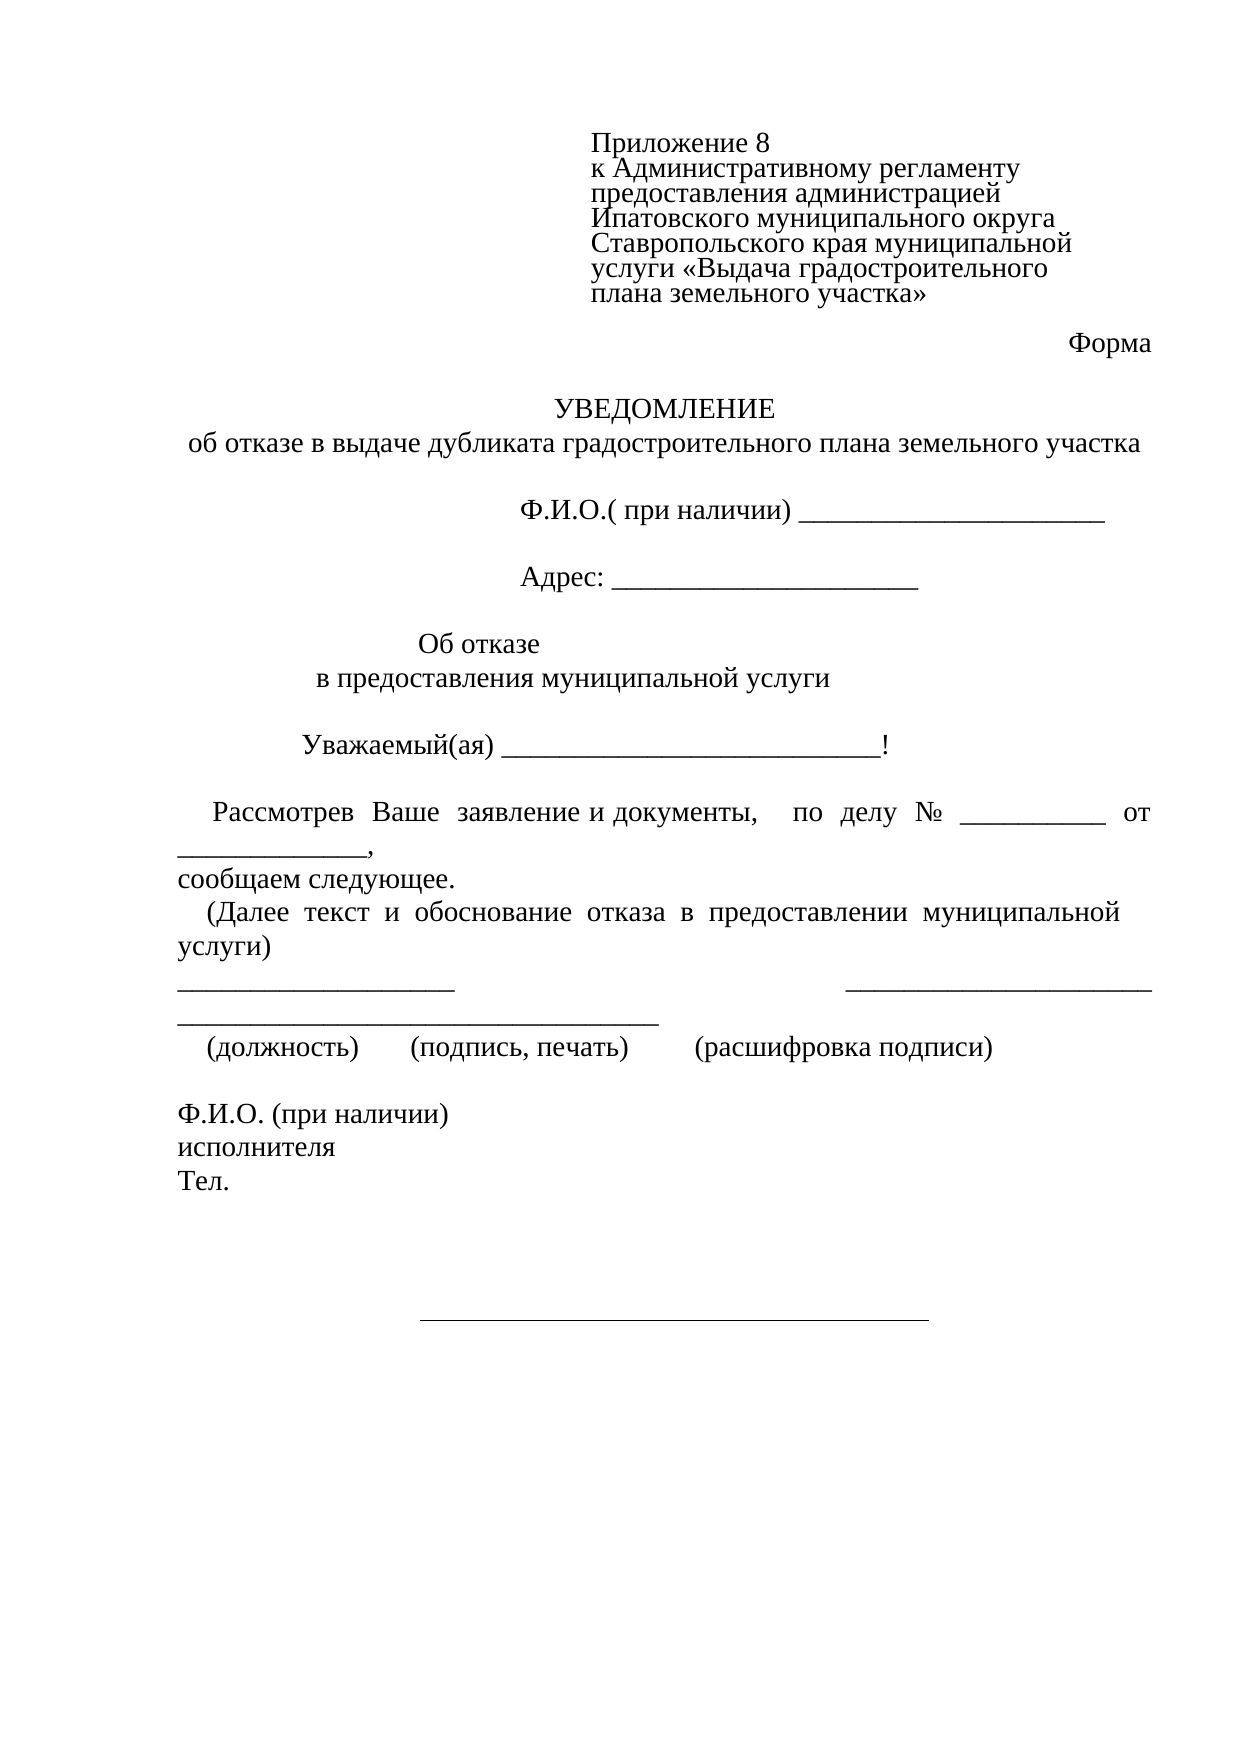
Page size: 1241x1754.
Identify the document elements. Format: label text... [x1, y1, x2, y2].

text Ипатовского муниципального округа [591, 208, 1152, 233]
text об отказе в выдаче дубликата градостроительного плана земельного участка [177, 425, 1152, 458]
text (должность) (подпись, печать) (расшифровка подписи) [177, 1029, 1152, 1062]
text плана земельного участка» [591, 283, 1152, 308]
text УВЕДОМЛЕНИЕ [177, 391, 1152, 425]
text Адрес: _____________________ [177, 559, 1152, 593]
text ___________________ _____________________ _________________________________ [177, 962, 1152, 1029]
text Ф.И.О. (при наличии) [177, 1096, 1152, 1129]
text предоставления администрацией [591, 183, 1152, 208]
text (Далее текст и обоснование отказа в предоставлении муниципальной [177, 894, 1152, 928]
text услуги) [177, 928, 1152, 962]
text услуги «Выдача градостроительного [591, 258, 1152, 283]
text Об отказе [177, 626, 1152, 660]
text Ставропольского края муниципальной [591, 233, 1152, 258]
text Форма [709, 333, 1152, 358]
text исполнителя [177, 1129, 1152, 1163]
text сообщаем следующее. [177, 861, 1152, 894]
text в предоставления муниципальной услуги [177, 660, 1152, 693]
text Приложение 8 [591, 133, 1152, 158]
text Рассмотрев Ваше заявление и документы, по делу № __________ от _____________, [177, 794, 1152, 861]
text Уважаемый(ая) __________________________! [177, 727, 1152, 760]
text к Административному регламенту [624, 158, 1152, 183]
text Ф.И.О.( при наличии) _____________________ [177, 492, 1152, 526]
text Тел. [177, 1163, 1152, 1196]
